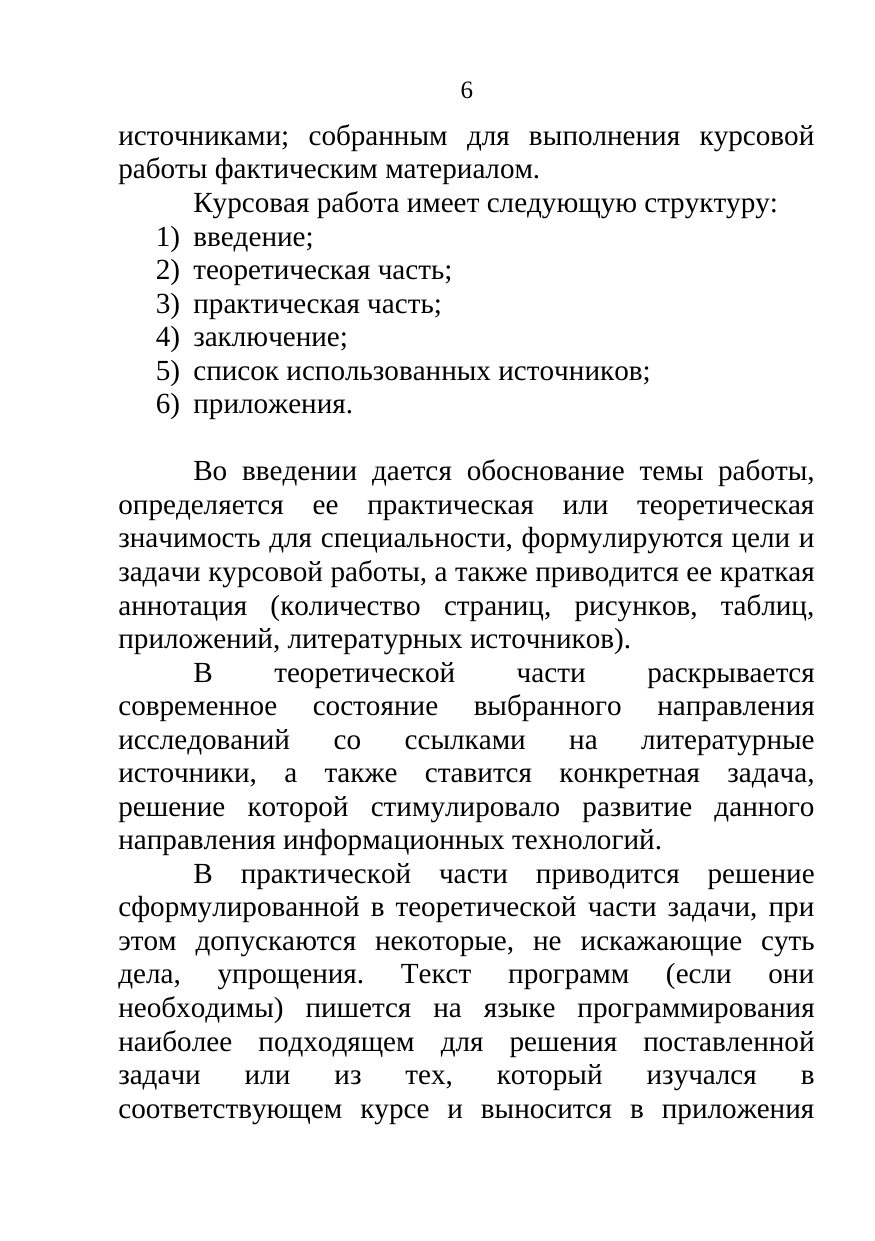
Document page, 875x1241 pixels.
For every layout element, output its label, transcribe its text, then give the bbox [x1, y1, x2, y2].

list приложения. [156, 386, 815, 420]
list введение; [156, 219, 815, 252]
text Во введении дается обоснование темы работы, определяется ее практическая или теоретическая значимость для специальности, формулируются цели и задачи курсовой работы, а также приводится ее краткая аннотация (количество страниц, рисунков, таблиц, приложений, литературных источников). [118, 453, 815, 655]
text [118, 118, 815, 185]
text В теоретической части раскрывается современное состояние выбранного направления исследований со ссылками на литературные источники, а также ставится конкретная задача, решение которой стимулировало развитие данного направления информационных технологий. [118, 655, 815, 856]
list заключение; [156, 319, 815, 353]
list список использованных источников; [156, 353, 815, 386]
text Курсовая работа имеет следующую структуру: [118, 185, 815, 219]
list теоретическая часть; [156, 252, 815, 286]
list практическая часть; [156, 286, 815, 319]
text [118, 856, 815, 1124]
